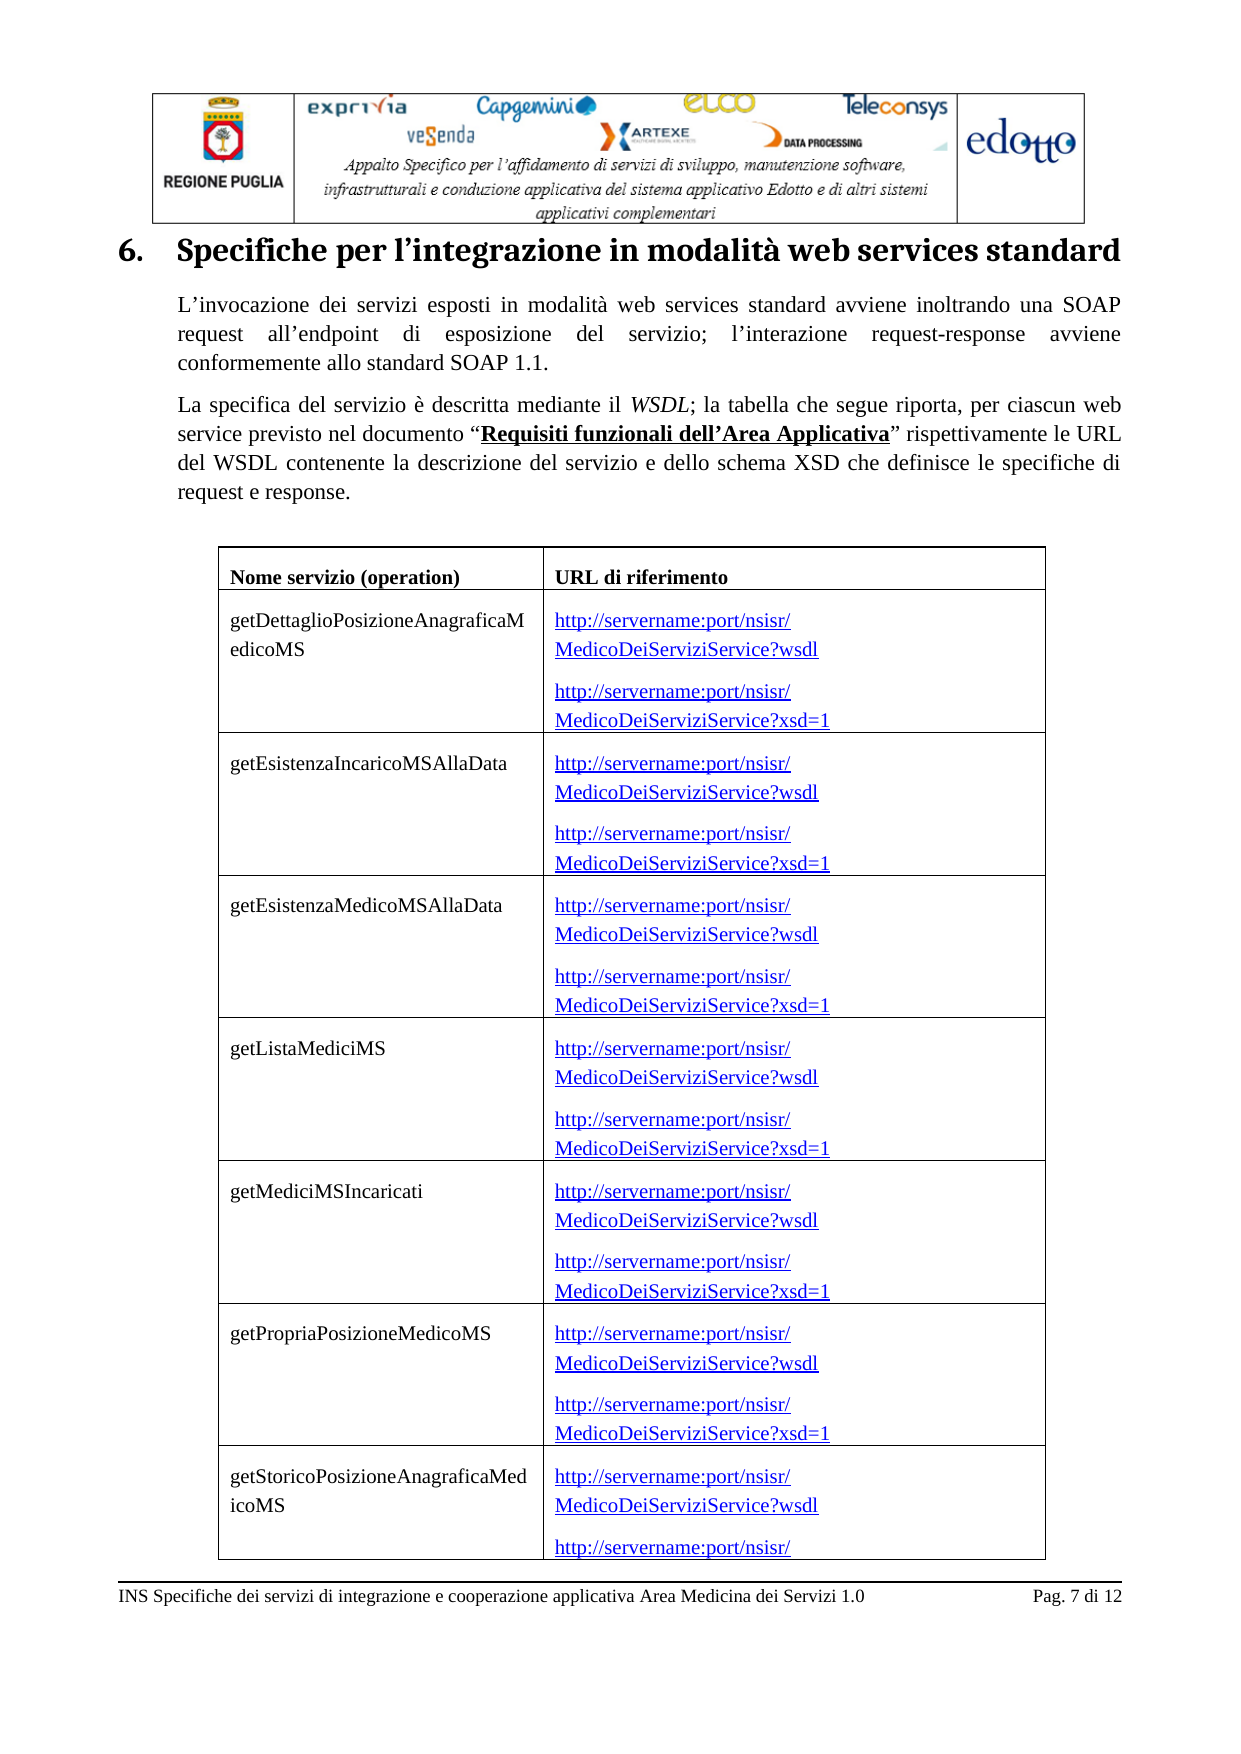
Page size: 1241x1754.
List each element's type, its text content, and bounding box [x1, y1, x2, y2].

table_header Nome servizio (operation) [219, 548, 543, 589]
table_cell http://servername:port/nsisr/MedicoDeiServiziService?wsdl http://servername:port/nsisr/MedicoDeiServiziService?xsd=1 [544, 590, 1045, 732]
table_cell getMediciMSIncaricati [219, 1161, 543, 1303]
table_cell getListaMediciMS [219, 1018, 543, 1160]
table_header URL di riferimento [544, 548, 1045, 589]
text La specifica del servizio è descritta mediante il WSDL; la tabella che segue riporta, per ciascun web service previsto nel documento “Requisiti funzionali dell’Area Applicativa” rispettivamente le URL del WSDL contenente la descrizione del servizio e dello schema XSD che definisce le specifiche di request e response. [177, 388, 1122, 505]
subtitle Specifiche per l’integrazione in modalità web services standard [118, 231, 1137, 269]
table_cell http://servername:port/nsisr/MedicoDeiServiziService?wsdl http://servername:port/nsisr/MedicoDeiServiziService?xsd=1 [544, 733, 1045, 874]
table_cell http://servername:port/nsisr/MedicoDeiServiziService?wsdl http://servername:port/nsisr/MedicoDeiServiziService?xsd=1 [544, 1304, 1045, 1445]
table_cell http://servername:port/nsisr/MedicoDeiServiziService?wsdl http://servername:port/nsisr/MedicoDeiServiziService?xsd=1 [544, 1161, 1045, 1303]
table_cell http://servername:port/nsisr/MedicoDeiServiziService?wsdl http://servername:port/nsisr/MedicoDeiServiziService?xsd=1 [544, 1018, 1045, 1160]
table_cell getStoricoPosizioneAnagraficaMedicoMS [219, 1446, 543, 1559]
table_cell getPropriaPosizioneMedicoMS [219, 1304, 543, 1445]
table_cell http://servername:port/nsisr/MedicoDeiServiziService?wsdl http://servername:port/nsisr/MedicoDeiServiziService?xsd=1 [544, 876, 1045, 1017]
table_cell http://servername:port/nsisr/MedicoDeiServiziService?wsdl http://servername:port/nsisr/MedicoDeiServiziService?xsd=1 [544, 1446, 1045, 1559]
table_cell getEsistenzaIncaricoMSAllaData [219, 733, 543, 874]
table_cell getDettaglioPosizioneAnagraficaMedicoMS [219, 590, 543, 732]
text L’invocazione dei servizi esposti in modalità web services standard avviene inoltrando una SOAP request all’endpoint di esposizione del servizio; l’interazione request-response avviene conformemente allo standard SOAP 1.1. [177, 288, 1122, 376]
picture [147, 87, 1093, 231]
table_cell getEsistenzaMedicoMSAllaData [219, 876, 543, 1017]
